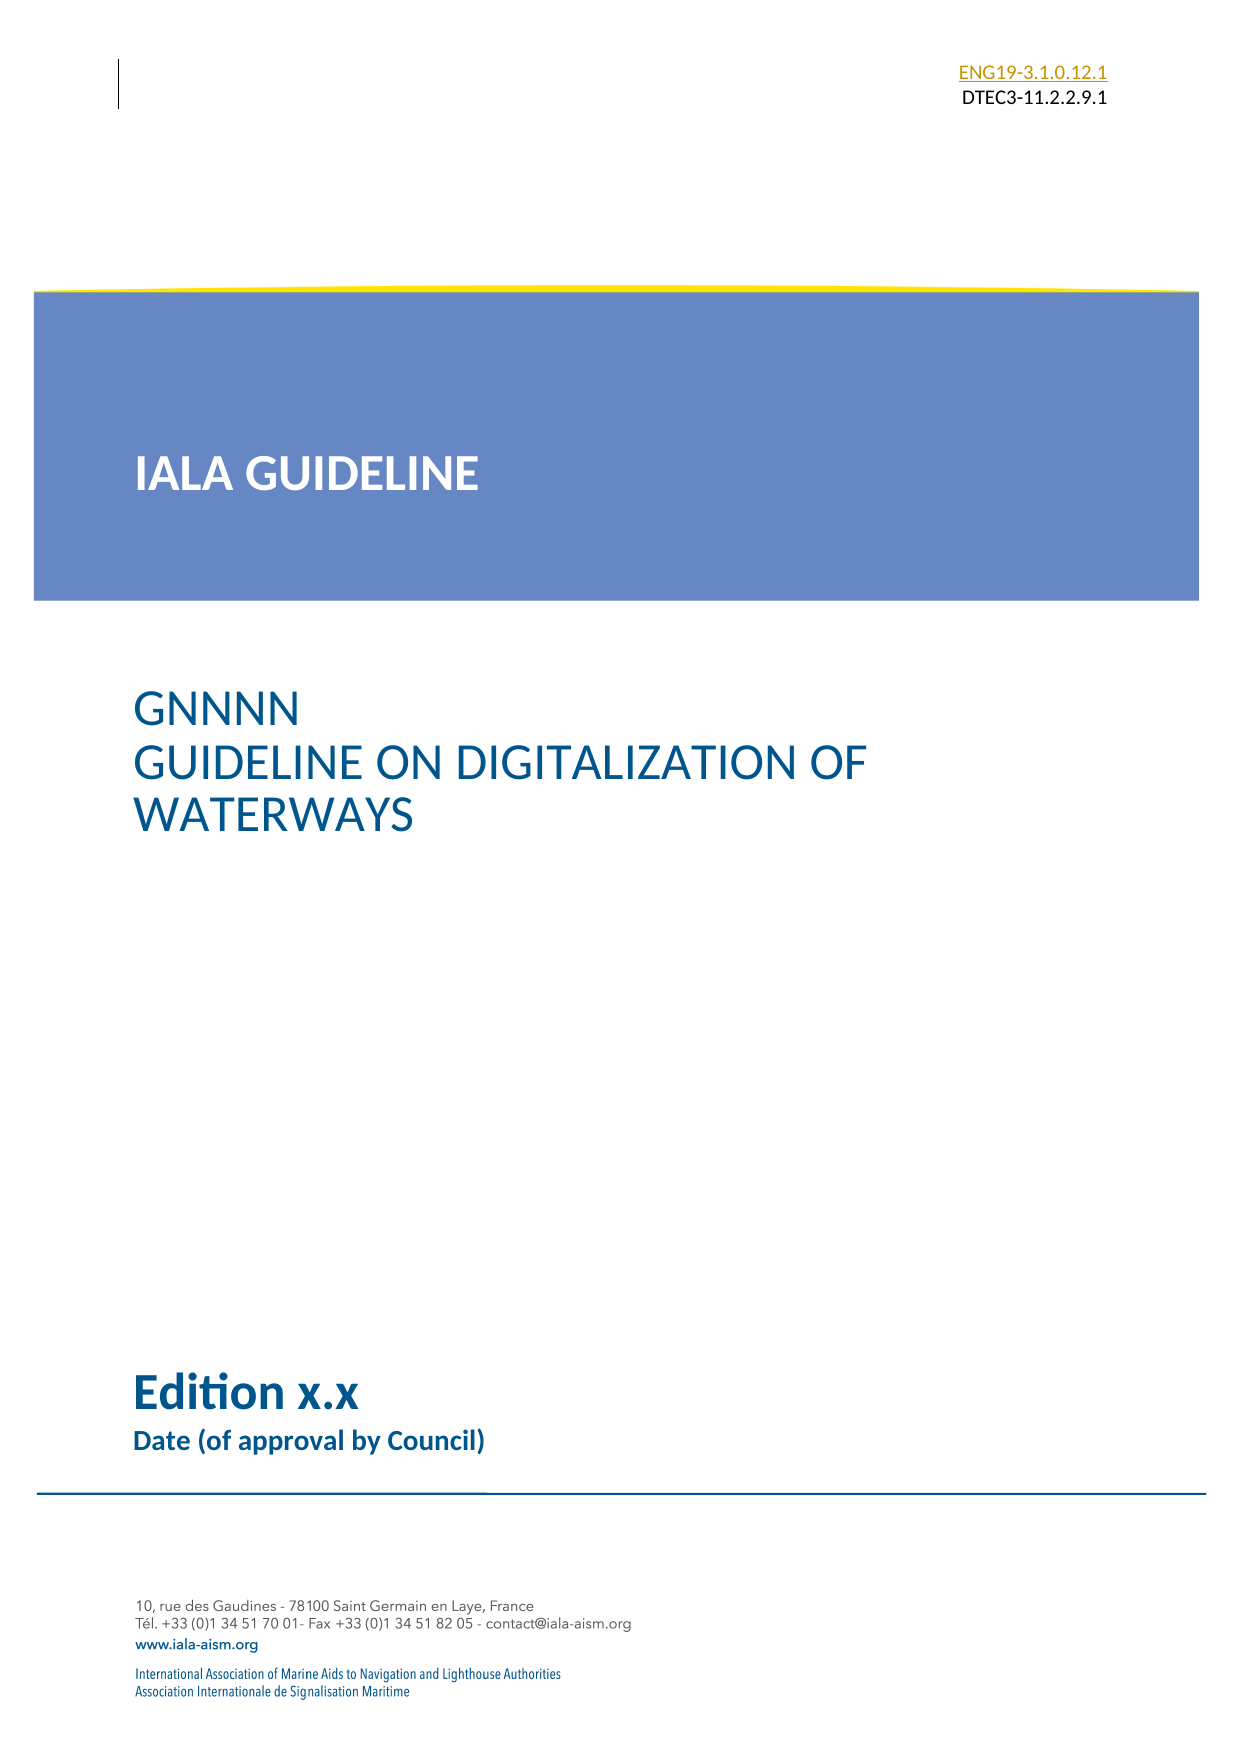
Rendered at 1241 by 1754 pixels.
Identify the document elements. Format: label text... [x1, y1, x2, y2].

picture [0, 227, 1238, 612]
picture [129, 1595, 662, 1714]
text Edition x.x [133, 1359, 1107, 1422]
table_header IALA Guideline [40, 322, 1014, 629]
text Guideline on Digitalization of Waterways [133, 738, 1107, 842]
text Gnnnn [133, 674, 1107, 738]
text Date (of approval by Council) [133, 1422, 1107, 1458]
